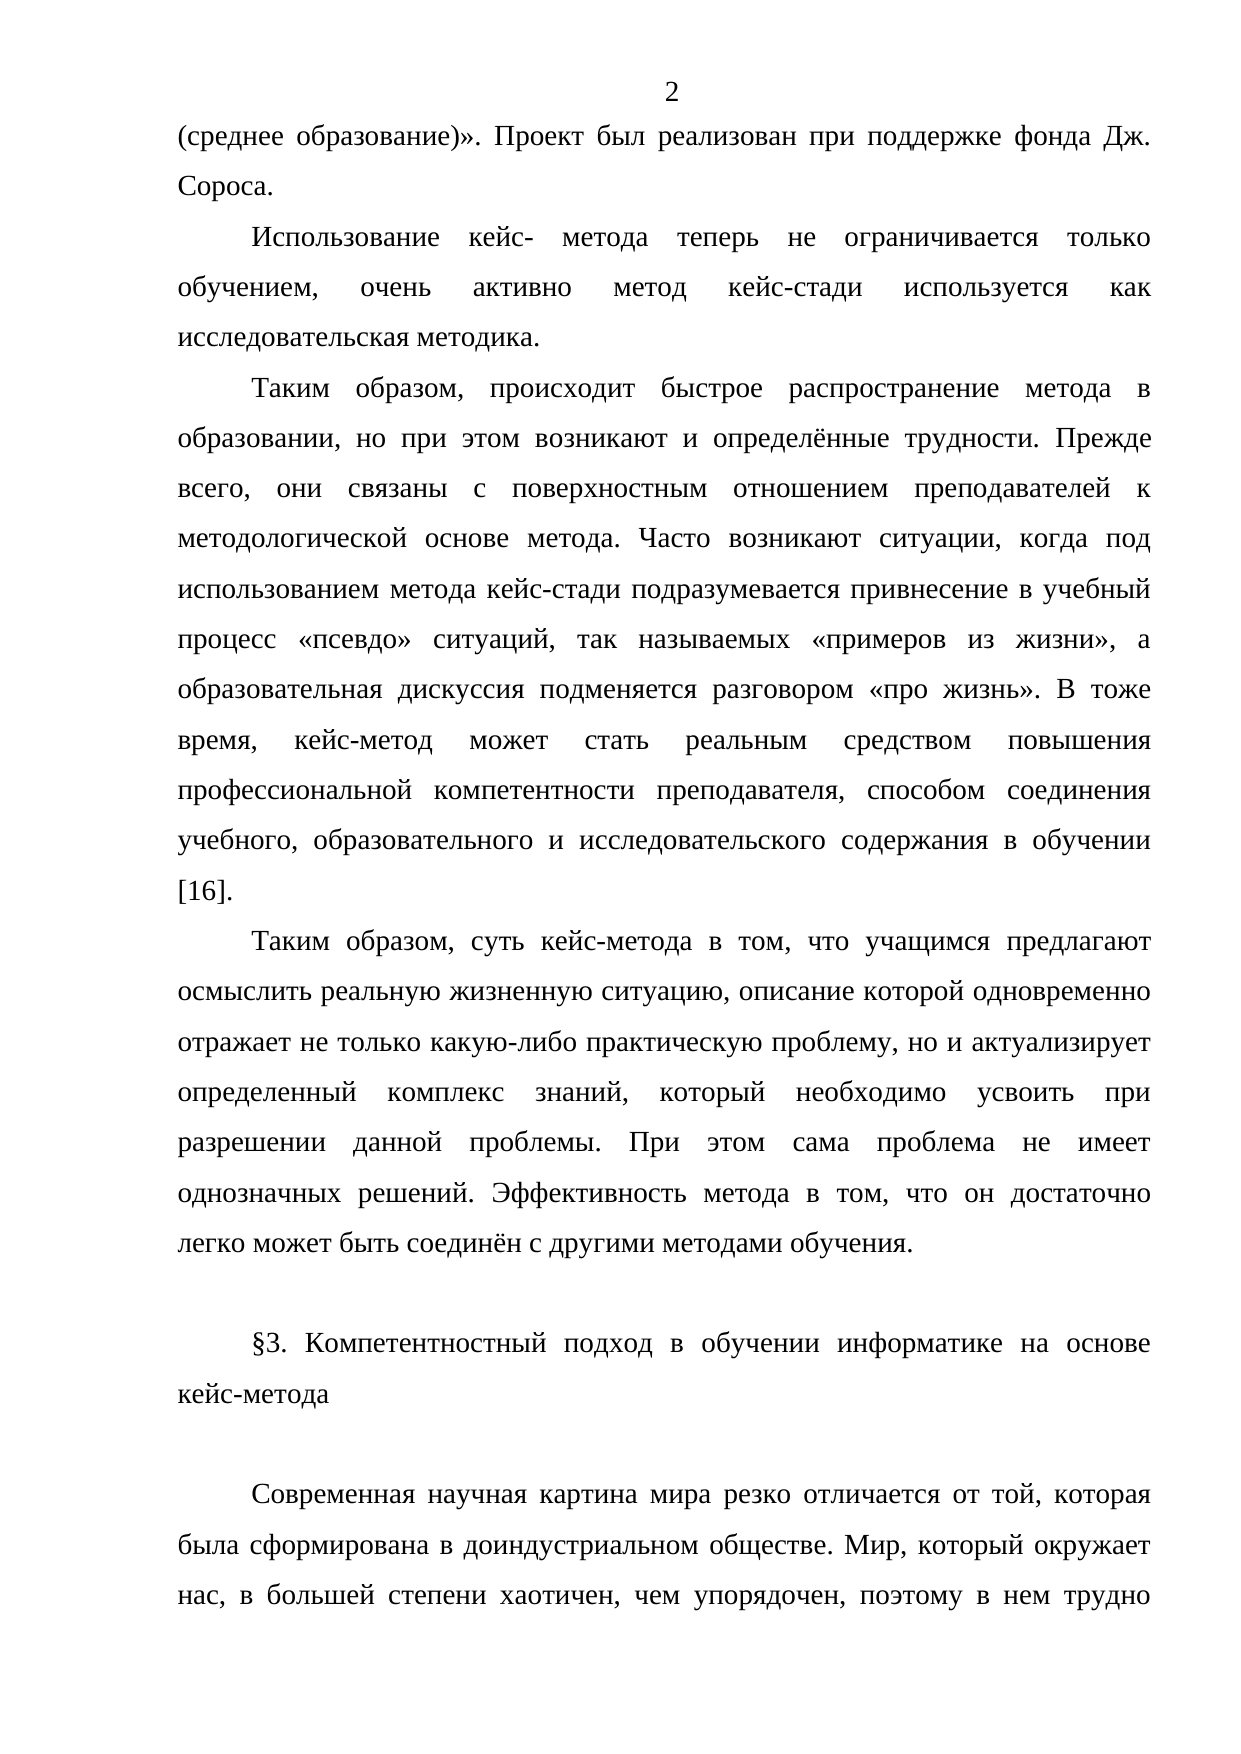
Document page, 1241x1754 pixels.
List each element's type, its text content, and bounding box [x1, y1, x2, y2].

text Использование кейс- метода теперь не ограничивается только обучением, очень активно метод кейс-стади используется как исследовательская методика. [177, 219, 1152, 353]
text Таким образом, суть кейс-метода в том, что учащимся предлагают осмыслить реальную жизненную ситуацию, описание которой одновременно отражает не только какую-либо практическую проблему, но и актуализирует определенный комплекс знаний, который необходимо усвоить при разрешении данной проблемы. При этом сама проблема не имеет однозначных решений. Эффективность метода в том, что он достаточно легко может быть соединён с другими методами обучения. [177, 923, 1152, 1258]
text Таким образом, происходит быстрое распространение метода в образовании, но при этом возникают и определённые трудности. Прежде всего, они связаны с поверхностным отношением преподавателей к методологической основе метода. Часто возникают ситуации, когда под использованием метода кейс-стади подразумевается привнесение в учебный процесс «псевдо» ситуаций, так называемых «примеров из жизни», а образовательная дискуссия подменяется разговором «про жизнь». В тоже время, кейс-метод может стать реальным средством повышения профессиональной компетентности преподавателя, способом соединения учебного, образовательного и исследовательского содержания в обучении [16]. [177, 370, 1152, 906]
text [177, 118, 1152, 202]
text §3. Компетентностный подход в обучении информатике на основе кейс-метода [177, 1326, 1152, 1409]
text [177, 1477, 1152, 1611]
